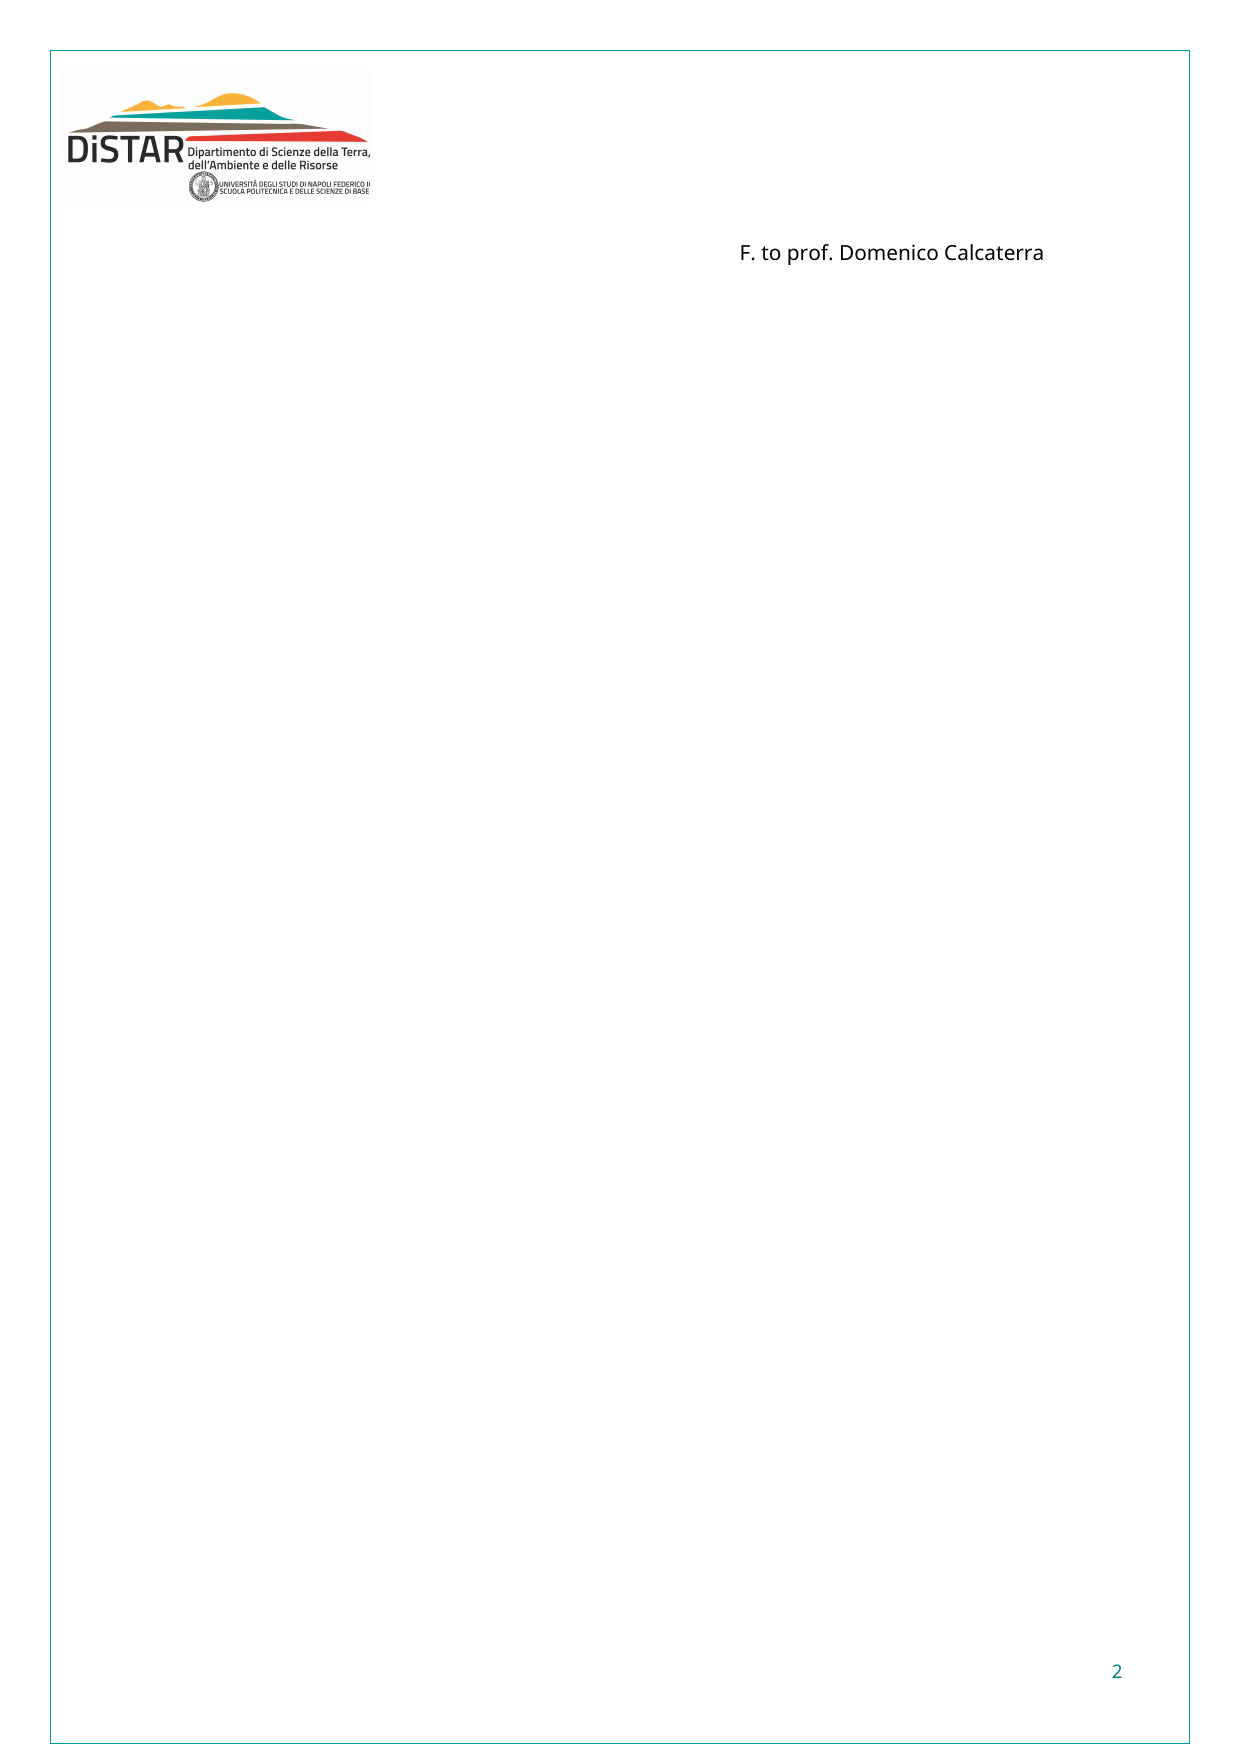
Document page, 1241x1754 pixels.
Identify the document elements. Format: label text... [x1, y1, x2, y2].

text F. to prof. Domenico Calcaterra [193, 238, 1122, 266]
picture [61, 71, 374, 202]
